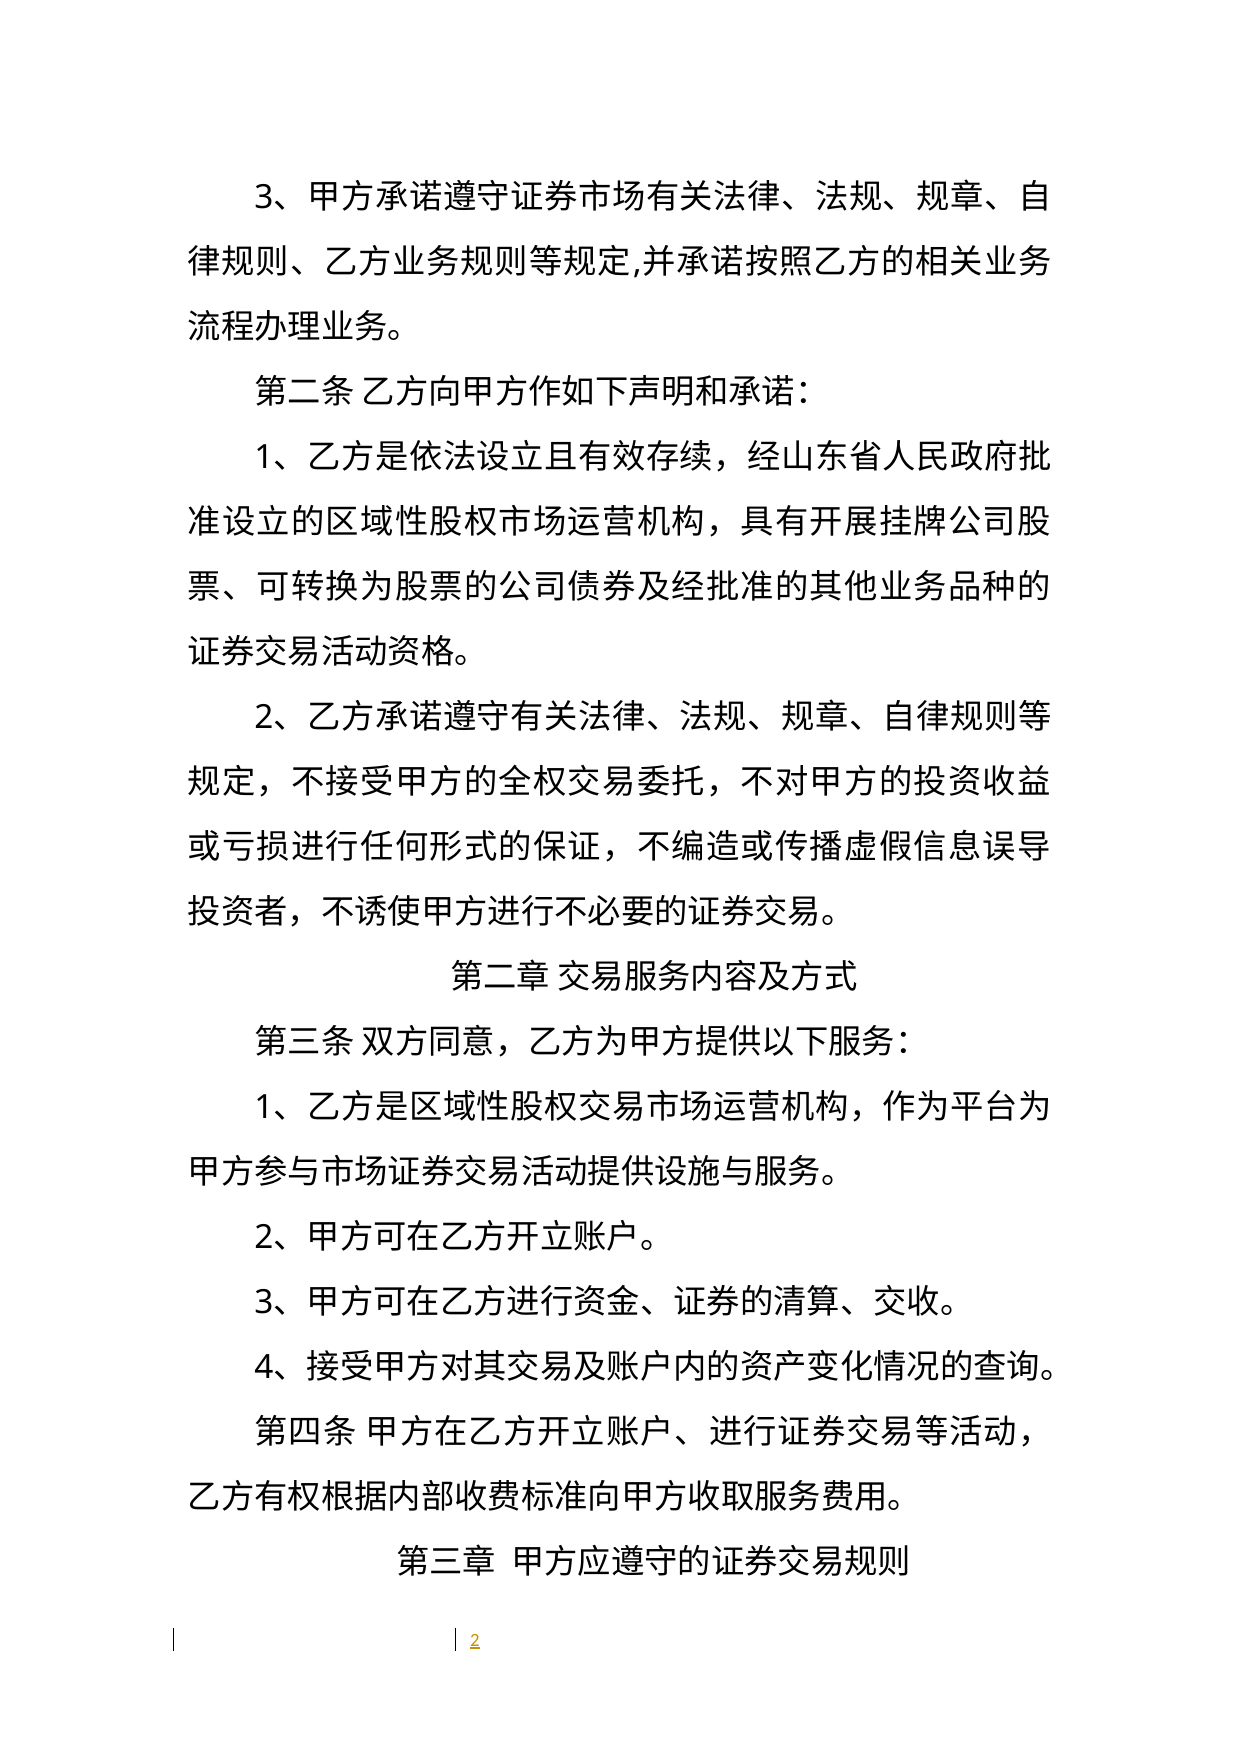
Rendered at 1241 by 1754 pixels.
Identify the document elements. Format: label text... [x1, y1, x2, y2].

text 3、甲方可在乙方进行资金、证券的清算、交收。 [187, 1267, 1053, 1332]
text 第三条 双方同意，乙方为甲方提供以下服务： [187, 1007, 1053, 1072]
text 1、乙方是区域性股权交易市场运营机构，作为平台为甲方参与市场证券交易活动提供设施与服务。 [187, 1072, 1053, 1202]
text 2、乙方承诺遵守有关法律、法规、规章、自律规则等规定，不接受甲方的全权交易委托，不对甲方的投资收益或亏损进行任何形式的保证，不编造或传播虚假信息误导投资者，不诱使甲方进行不必要的证券交易。 [187, 682, 1053, 942]
text 第二条 乙方向甲方作如下声明和承诺： [187, 357, 1053, 422]
text 第三章 甲方应遵守的证券交易规则 [187, 1527, 1053, 1592]
text 3、甲方承诺遵守证券市场有关法律、法规、规章、自律规则、乙方业务规则等规定,并承诺按照乙方的相关业务流程办理业务。 [187, 162, 1053, 357]
text 1、乙方是依法设立且有效存续，经山东省人民政府批准设立的区域性股权市场运营机构，具有开展挂牌公司股票、可转换为股票的公司债券及经批准的其他业务品种的证券交易活动资格。 [187, 422, 1053, 682]
text 第四条 甲方在乙方开立账户、进行证券交易等活动，乙方有权根据内部收费标准向甲方收取服务费用。 [187, 1397, 1053, 1527]
text 4、接受甲方对其交易及账户内的资产变化情况的查询。 [187, 1332, 1053, 1397]
text 第二章 交易服务内容及方式 [187, 942, 1053, 1007]
text 2、甲方可在乙方开立账户。 [187, 1202, 1053, 1267]
